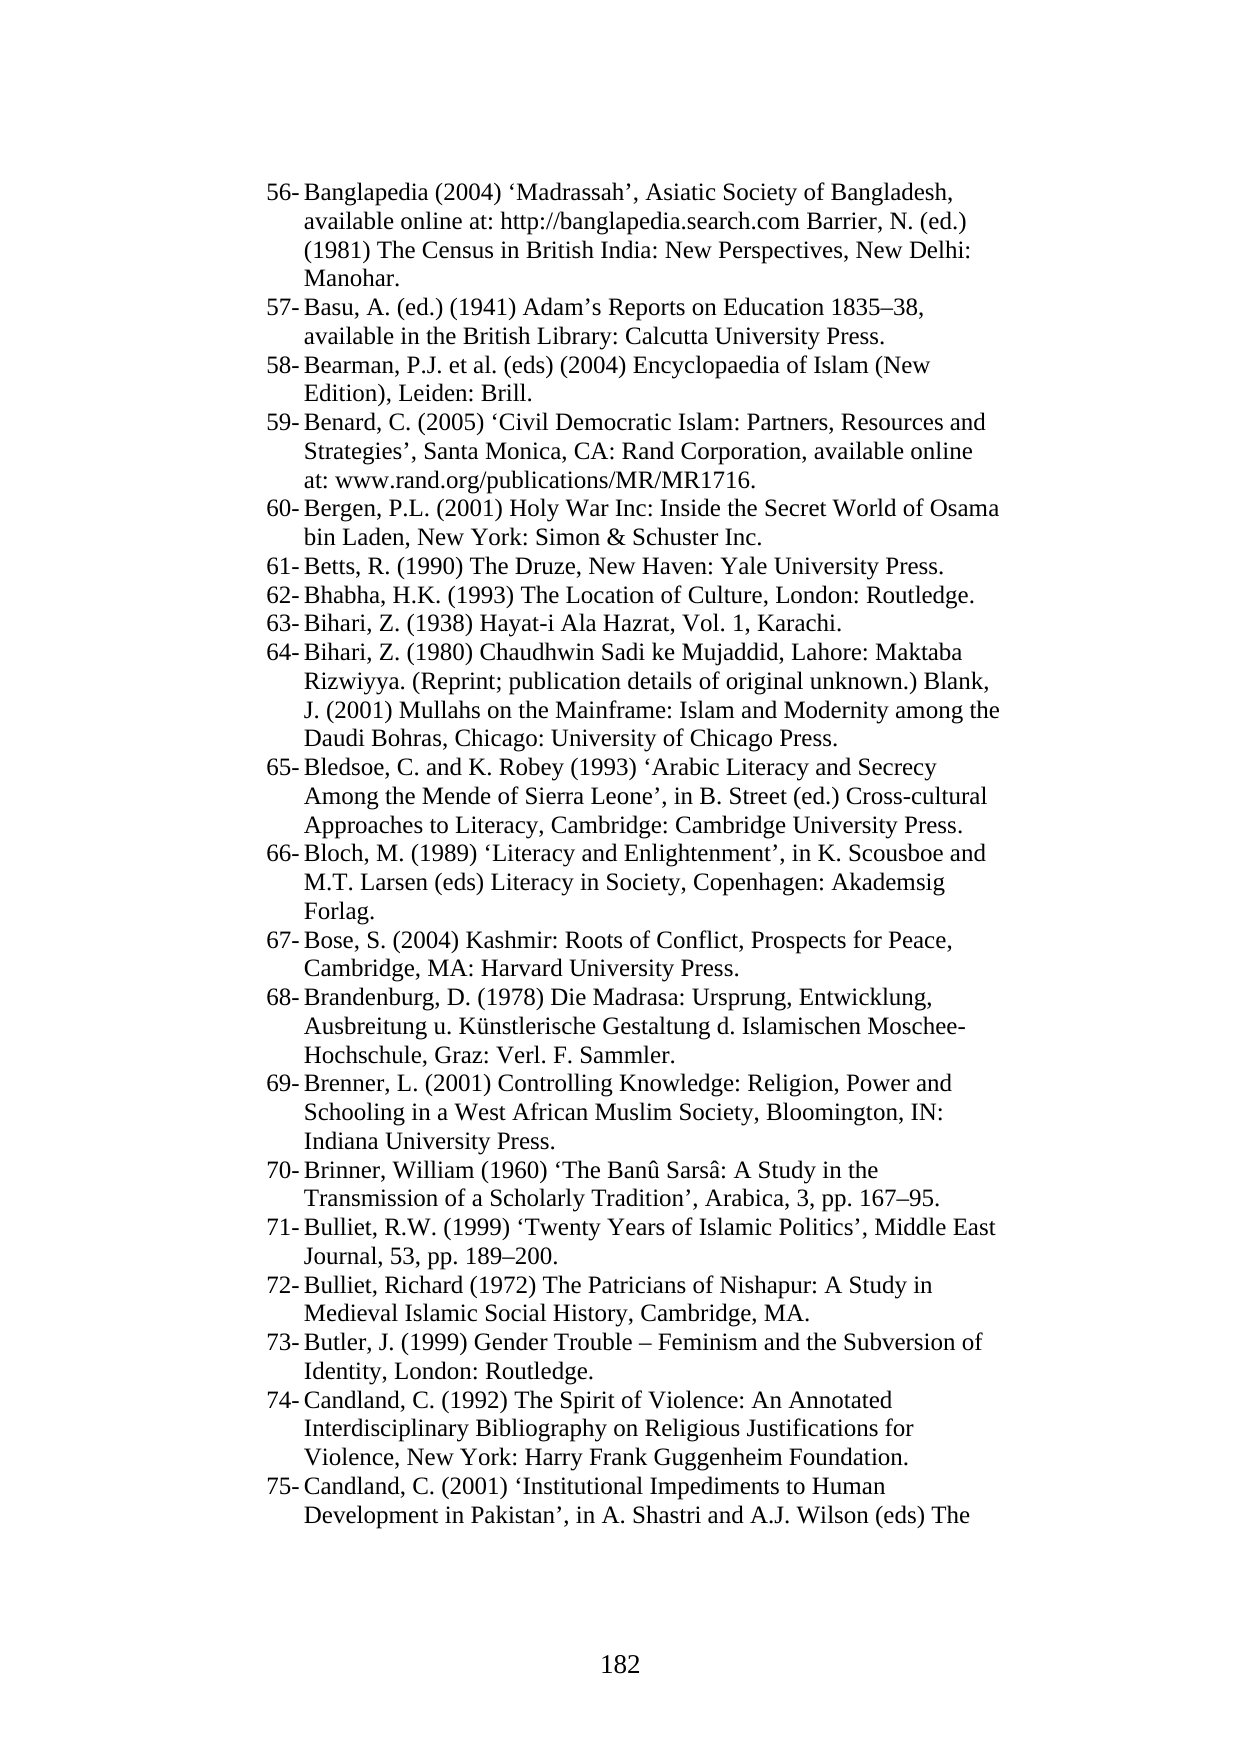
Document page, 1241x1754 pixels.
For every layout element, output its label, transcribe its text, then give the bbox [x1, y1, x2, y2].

text Bloch, M. (1989) ‘Literacy and Enlightenment’, in K. Scousboe and M.T. Larsen (eds) Literacy in Society, Copenhagen: Akademsig Forlag. [266, 838, 1004, 925]
text Brinner, William (1960) ‘The Banû Sarsâ: A Study in the Transmission of a Scholarly Tradition’, Arabica, 3, pp. 167–95. [266, 1155, 1004, 1212]
text Bihari, Z. (1938) Hayat-i Ala Hazrat, Vol. 1, Karachi. [266, 608, 1004, 637]
text Bhabha, H.K. (1993) The Location of Culture, London: Routledge. [266, 580, 1004, 608]
text Bose, S. (2004) Kashmir: Roots of Conflict, Prospects for Peace, Cambridge, MA: Harvard University Press. [266, 925, 1004, 982]
text Bergen, P.L. (2001) Holy War Inc: Inside the Secret World of Osama bin Laden, New York: Simon & Schuster Inc. [266, 493, 1004, 551]
text Bulliet, R.W. (1999) ‘Twenty Years of Islamic Politics’, Middle East Journal, 53, pp. 189–200. [266, 1212, 1004, 1270]
text Banglapedia (2004) ‘Madrassah’, Asiatic Society of Bangladesh, available online at: http://banglapedia.search.com Barrier, N. (ed.) (1981) The Census in British India: New Perspectives, New Delhi: Manohar. [266, 177, 1004, 292]
text Brenner, L. (2001) Controlling Knowledge: Religion, Power and Schooling in a West African Muslim Society, Bloomington, IN: Indiana University Press. [266, 1068, 1004, 1155]
text Butler, J. (1999) Gender Trouble – Feminism and the Subversion of Identity, London: Routledge. [266, 1327, 1004, 1385]
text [266, 1471, 1004, 1528]
text Brandenburg, D. (1978) Die Madrasa: Ursprung, Entwicklung, Ausbreitung u. Künstlerische Gestaltung d. Islamischen Moschee-Hochschule, Graz: Verl. F. Sammler. [266, 982, 1004, 1068]
text Basu, A. (ed.) (1941) Adam’s Reports on Education 1835–38, available in the British Library: Calcutta University Press. [266, 292, 1004, 350]
text Benard, C. (2005) ‘Civil Democratic Islam: Partners, Resources and Strategies’, Santa Monica, CA: Rand Corporation, available online at: www.rand.org/publications/MR/MR1716. [266, 407, 1004, 493]
text Bulliet, Richard (1972) The Patricians of Nishapur: A Study in Medieval Islamic Social History, Cambridge, MA. [266, 1270, 1004, 1327]
text Betts, R. (1990) The Druze, New Haven: Yale University Press. [266, 551, 1004, 580]
text Bledsoe, C. and K. Robey (1993) ‘Arabic Literacy and Secrecy Among the Mende of Sierra Leone’, in B. Street (ed.) Cross-cultural Approaches to Literacy, Cambridge: Cambridge University Press. [266, 752, 1004, 838]
text Candland, C. (1992) The Spirit of Violence: An Annotated Interdisciplinary Bibliography on Religious Justifications for Violence, New York: Harry Frank Guggenheim Foundation. [266, 1385, 1004, 1471]
text Bearman, P.J. et al. (eds) (2004) Encyclopaedia of Islam (New Edition), Leiden: Brill. [266, 350, 1004, 407]
text Bihari, Z. (1980) Chaudhwin Sadi ke Mujaddid, Lahore: Maktaba Rizwiyya. (Reprint; publication details of original unknown.) Blank, J. (2001) Mullahs on the Mainframe: Islam and Modernity among the Daudi Bohras, Chicago: University of Chicago Press. [266, 637, 1004, 752]
